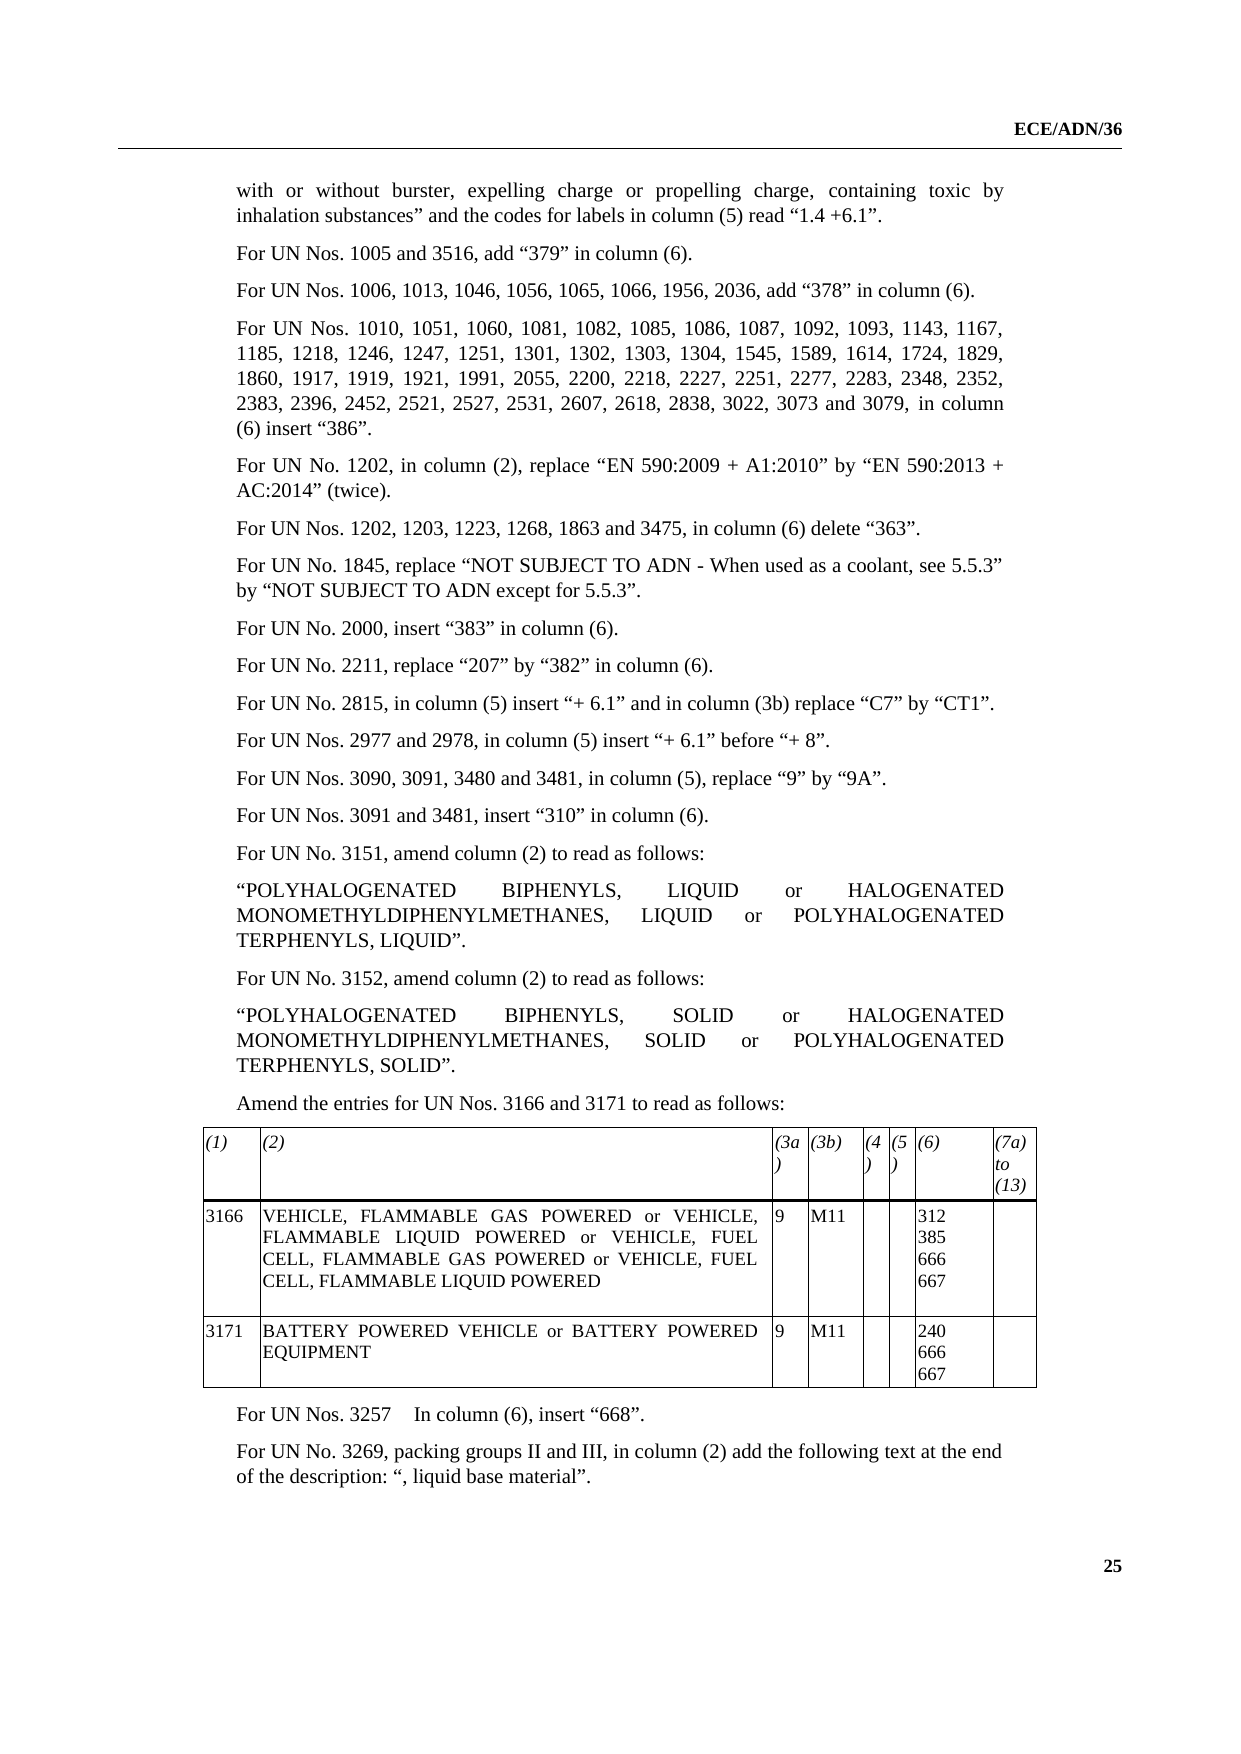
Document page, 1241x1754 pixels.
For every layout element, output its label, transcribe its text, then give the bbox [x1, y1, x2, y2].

text For UN No. 3151, amend column (2) to read as follows: [236, 840, 1004, 865]
text For UN Nos. 3091 and 3481, insert “310” in column (6). [236, 802, 1004, 827]
text For UN No. 1845, replace “NOT SUBJECT TO ADN - When used as a coolant, see 5.5.3” by “NOT SUBJECT TO ADN except for 5.5.3”. [236, 552, 1004, 602]
table_cell 3171 [204, 1317, 260, 1387]
table_header (4) [864, 1128, 889, 1199]
table_cell [864, 1317, 889, 1387]
text For UN No. 1202, in column (2), replace “EN 590:2009 + A1:2010” by “EN 590:2013 + AC:2014” (twice). [236, 452, 1004, 502]
table_header (1) [204, 1128, 260, 1199]
text For UN No. 3269, packing groups II and III, in column (2) add the following text at the end of the description: “, liquid base material”. [236, 1438, 1004, 1488]
table_cell 9 [773, 1317, 808, 1387]
text For UN No. 2211, replace “207” by “382” in column (6). [236, 652, 1004, 677]
table_cell [994, 1202, 1036, 1316]
table_header (7a) to (13) [994, 1128, 1036, 1199]
text For UN No. 3152, amend column (2) to read as follows: [236, 965, 1004, 990]
text For UN Nos. 1005 and 3516, add “379” in column (6). [236, 240, 1004, 265]
text For UN Nos. 1006, 1013, 1046, 1056, 1065, 1066, 1956, 2036, add “378” in column (6). [236, 277, 1004, 302]
table_cell 9 [773, 1202, 808, 1316]
text “Polyhalogenated biphenyls, solid or halogenated monomethyldiphenylmethanes, solid or Polyhalogenated terphenyls, solid”. [236, 1002, 1004, 1077]
table_cell [864, 1202, 889, 1316]
table_cell VEHICLE, FLAMMABLE GAS POWERED or VEHICLE, FLAMMABLE LIQUID POWERED or VEHICLE, FUEL CELL, FLAMMABLE GAS POWERED or VEHICLE, FUEL CELL, FLAMMABLE LIQUID POWERED [261, 1202, 772, 1316]
text For UN Nos. 3090, 3091, 3480 and 3481, in column (5), replace “9” by “9A”. [236, 765, 1004, 790]
table_cell [994, 1317, 1036, 1387]
text For UN Nos. 1202, 1203, 1223, 1268, 1863 and 3475, in column (6) delete “363”. [236, 515, 1004, 540]
text For UN Nos. 1010, 1051, 1060, 1081, 1082, 1085, 1086, 1087, 1092, 1093, 1143, 1167, 1185, 1218, 1246, 1247, 1251, 1301, 1302, 1303, 1304, 1545, 1589, 1614, 1724, 1829, 1860, 1917, 1919, 1921, 1991, 2055, 2200, 2218, 2227, 2251, 2277, 2283, 2348, 2352, 2383, 2396, 2452, 2521, 2527, 2531, 2607, 2618, 2838, 3022, 3073 and 3079, in column (6) insert “386”. [236, 315, 1004, 440]
text Amend the entries for UN Nos. 3166 and 3171 to read as follows: [236, 1090, 1004, 1115]
text For UN No. 2000, insert “383” in column (6). [236, 615, 1004, 640]
table_cell 240 666 667 [916, 1317, 993, 1387]
table_cell M11 [809, 1202, 863, 1316]
table_cell M11 [809, 1317, 863, 1387]
table_header (5) [890, 1128, 915, 1199]
table_header (3a) [773, 1128, 808, 1199]
table_cell BATTERY POWERED VEHICLE or BATTERY POWERED EQUIPMENT [261, 1317, 772, 1387]
table_cell 3166 [204, 1202, 260, 1316]
table_cell [890, 1317, 915, 1387]
table_cell [890, 1202, 915, 1316]
text “Polyhalogenated biphenyls, liquid or halogenated monomethyldiphenylmethanes, liquid or Polyhalogenated terphenyls, liquid”. [236, 877, 1004, 952]
text For UN Nos. 3257 In column (6), insert “668”. [236, 1401, 1004, 1426]
text For UN No. 2815, in column (5) insert “+ 6.1” and in column (3b) replace “C7” by “CT1”. [236, 690, 1004, 715]
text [236, 177, 1004, 227]
table_header (3b) [809, 1128, 863, 1199]
table_cell 312 385 666 667 [916, 1202, 993, 1316]
table_header (2) [261, 1128, 772, 1199]
table_header (6) [916, 1128, 993, 1199]
text For UN Nos. 2977 and 2978, in column (5) insert “+ 6.1” before “+ 8”. [236, 727, 1004, 752]
